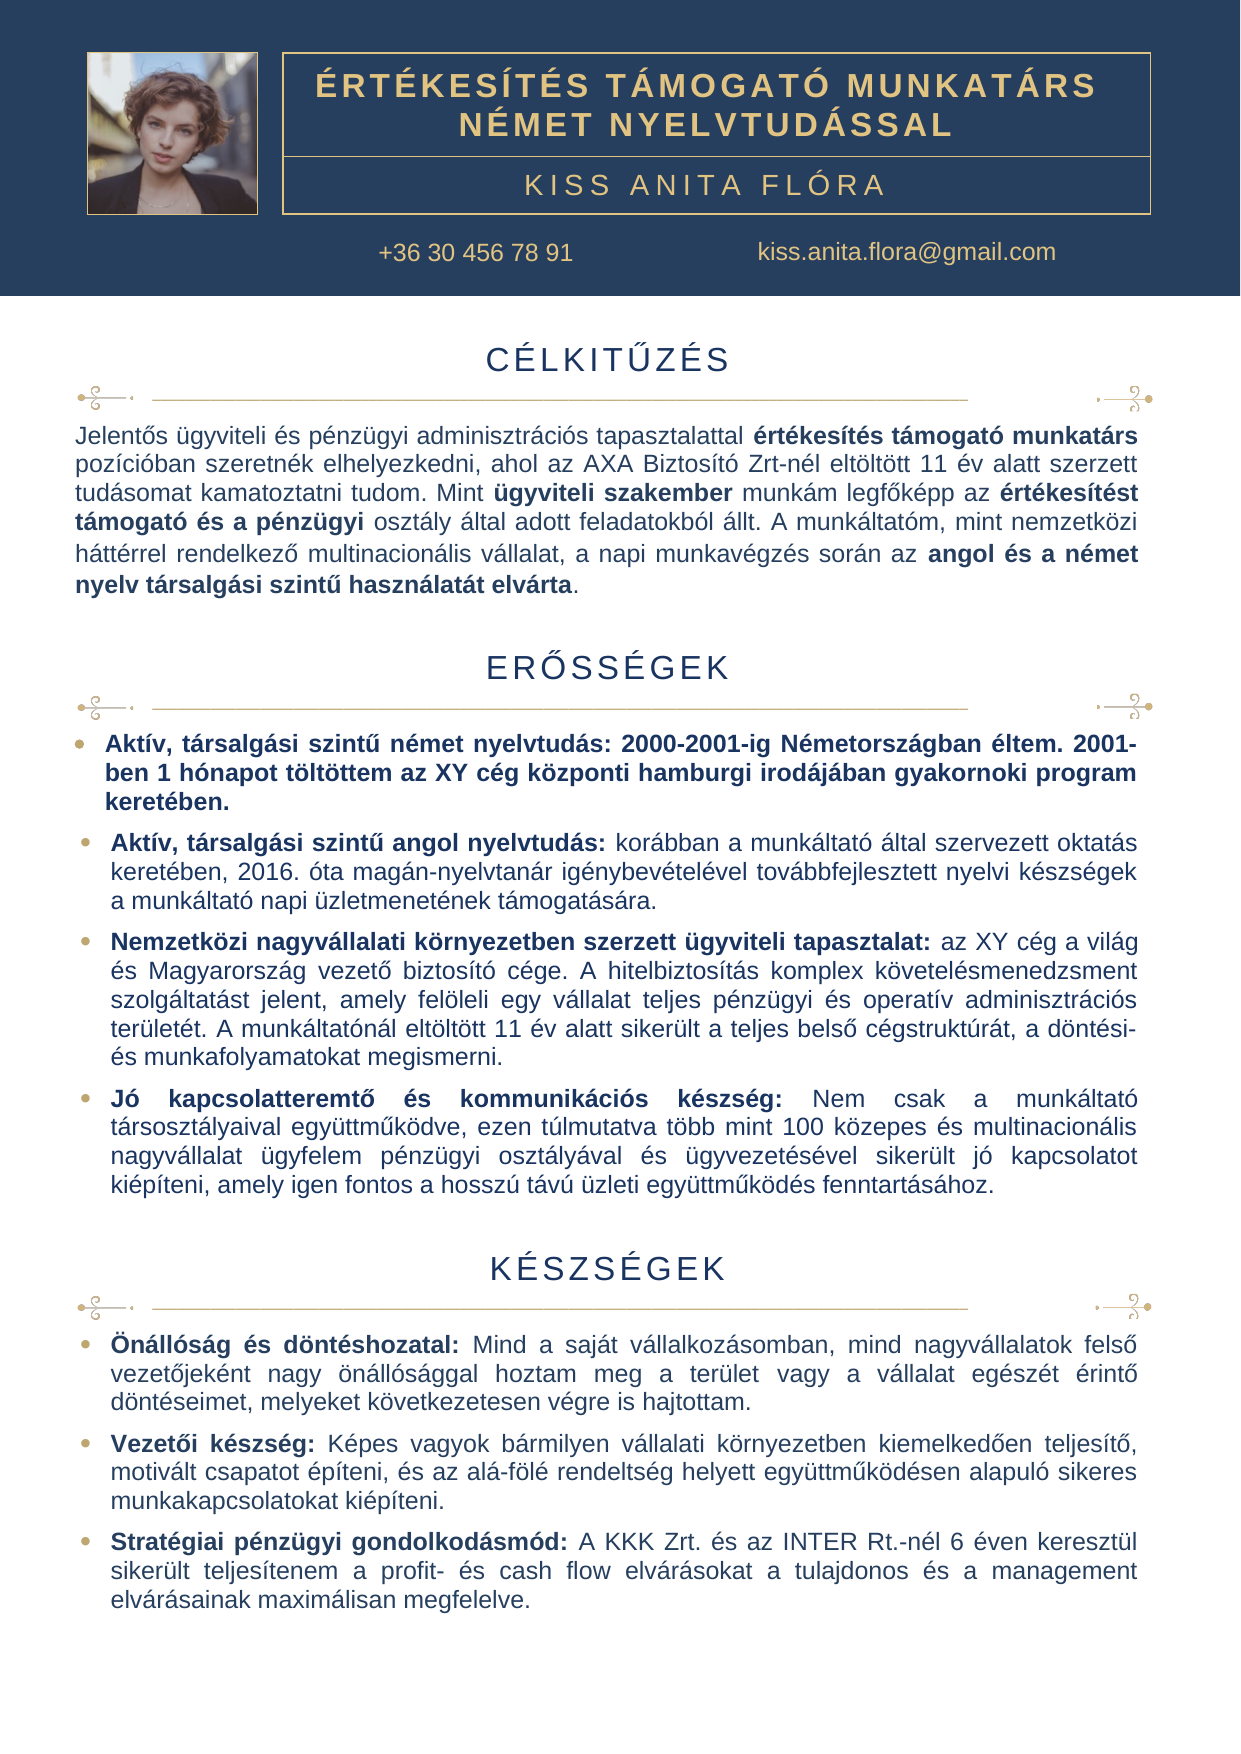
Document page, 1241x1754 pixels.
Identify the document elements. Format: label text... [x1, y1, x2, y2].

text __________________________________________________________________________________________________ [75, 1287, 1139, 1313]
text KÉSZSÉGEK [75, 1249, 1139, 1287]
text Önállóság és döntéshozatal: Mind a saját vállalkozásomban, mind nagyvállalatok felső vezetőjeként nagy önállósággal hoztam meg a terület vagy a vállalat egészét érintő döntéseimet, melyeket következetesen végre is hajtottam. [81, 1330, 1139, 1416]
picture [75, 1296, 134, 1320]
text Jelentős ügyviteli és pénzügyi adminisztrációs tapasztalattal értékesítés támogató munkatárs pozícióban szeretnék elhelyezkedni, ahol az AXA Biztosító Zrt-nél eltöltött 11 év alatt szerzett tudásomat kamatoztatni tudom. Mint ügyviteli szakember munkám legfőképp az értékesítést támogató és a pénzügyi osztály által adott feladatokból állt. A munkáltatóm, mint nemzetközi háttérrel rendelkező multinacionális vállalat, a napi munkavégzés során az angol és a német nyelv társalgási szintű használatát elvárta. [75, 421, 1139, 598]
table_cell KISS Anita Flóra [284, 157, 1150, 213]
picture [88, 53, 257, 214]
table_header ÉRTÉKESÍTÉS TÁMOGATÓ MUNKATÁRS NÉMET NYELVTUDÁSSAl [284, 54, 1150, 156]
picture [75, 696, 134, 720]
text __________________________________________________________________________________________________ [75, 378, 1139, 403]
text Jó kapcsolatteremtő és kommunikációs készség: Nem csak a munkáltató társosztályaival együttműködve, ezen túlmutatva több mint 100 közepes és multinacionális nagyvállalat ügyfelem pénzügyi osztályával és ügyvezetésével sikerült jó kapcsolatot kiépíteni, amely igen fontos a hosszú távú üzleti együttműködés fenntartásához. [81, 1083, 1139, 1199]
text Vezetői készség: Képes vagyok bármilyen vállalati környezetben kiemelkedően teljesítő, motivált csapatot építeni, és az alá-fölé rendeltség helyett együttműködésen alapuló sikeres munkakapcsolatokat kiépíteni. [81, 1428, 1139, 1515]
text Nemzetközi nagyvállalati környezetben szerzett ügyviteli tapasztalat: az XY cég a világ és Magyarország vezető biztosító cége. A hitelbiztosítás komplex követelésmenedzsment szolgáltatást jelent, amely felöleli egy vállalat teljes pénzügyi és operatív adminisztrációs területét. A munkáltatónál eltöltött 11 év alatt sikerült a teljes belső cégstruktúrát, a döntési- és munkafolyamatokat megismerni. [81, 927, 1139, 1071]
text CÉLKITŰZÉS [75, 339, 1139, 378]
picture [1096, 693, 1153, 719]
picture [1096, 386, 1153, 411]
text Stratégiai pénzügyi gondolkodásmód: A KKK Zrt. és az INTER Rt.-nél 6 éven keresztül sikerült teljesítenem a profit- és cash flow elvárásokat a tulajdonos és a management elvárásainak maximálisan megfelelve. [81, 1527, 1139, 1614]
text Aktív, társalgási szintű angol nyelvtudás: korábban a munkáltató által szervezett oktatás keretében, 2016. óta magán-nyelvtanár igénybevételével továbbfejlesztett nyelvi készségek a munkáltató napi üzletmenetének támogatására. [81, 828, 1139, 915]
picture [75, 386, 134, 410]
text ERŐSSÉGEK [75, 648, 1139, 687]
text Aktív, társalgási szintű német nyelvtudás: 2000-2001-ig Németországban éltem. 2001-ben 1 hónapot töltöttem az XY cég központi hamburgi irodájában gyakornoki program keretében. [75, 729, 1139, 816]
picture [1095, 1293, 1152, 1319]
text __________________________________________________________________________________________________ [75, 687, 1139, 712]
